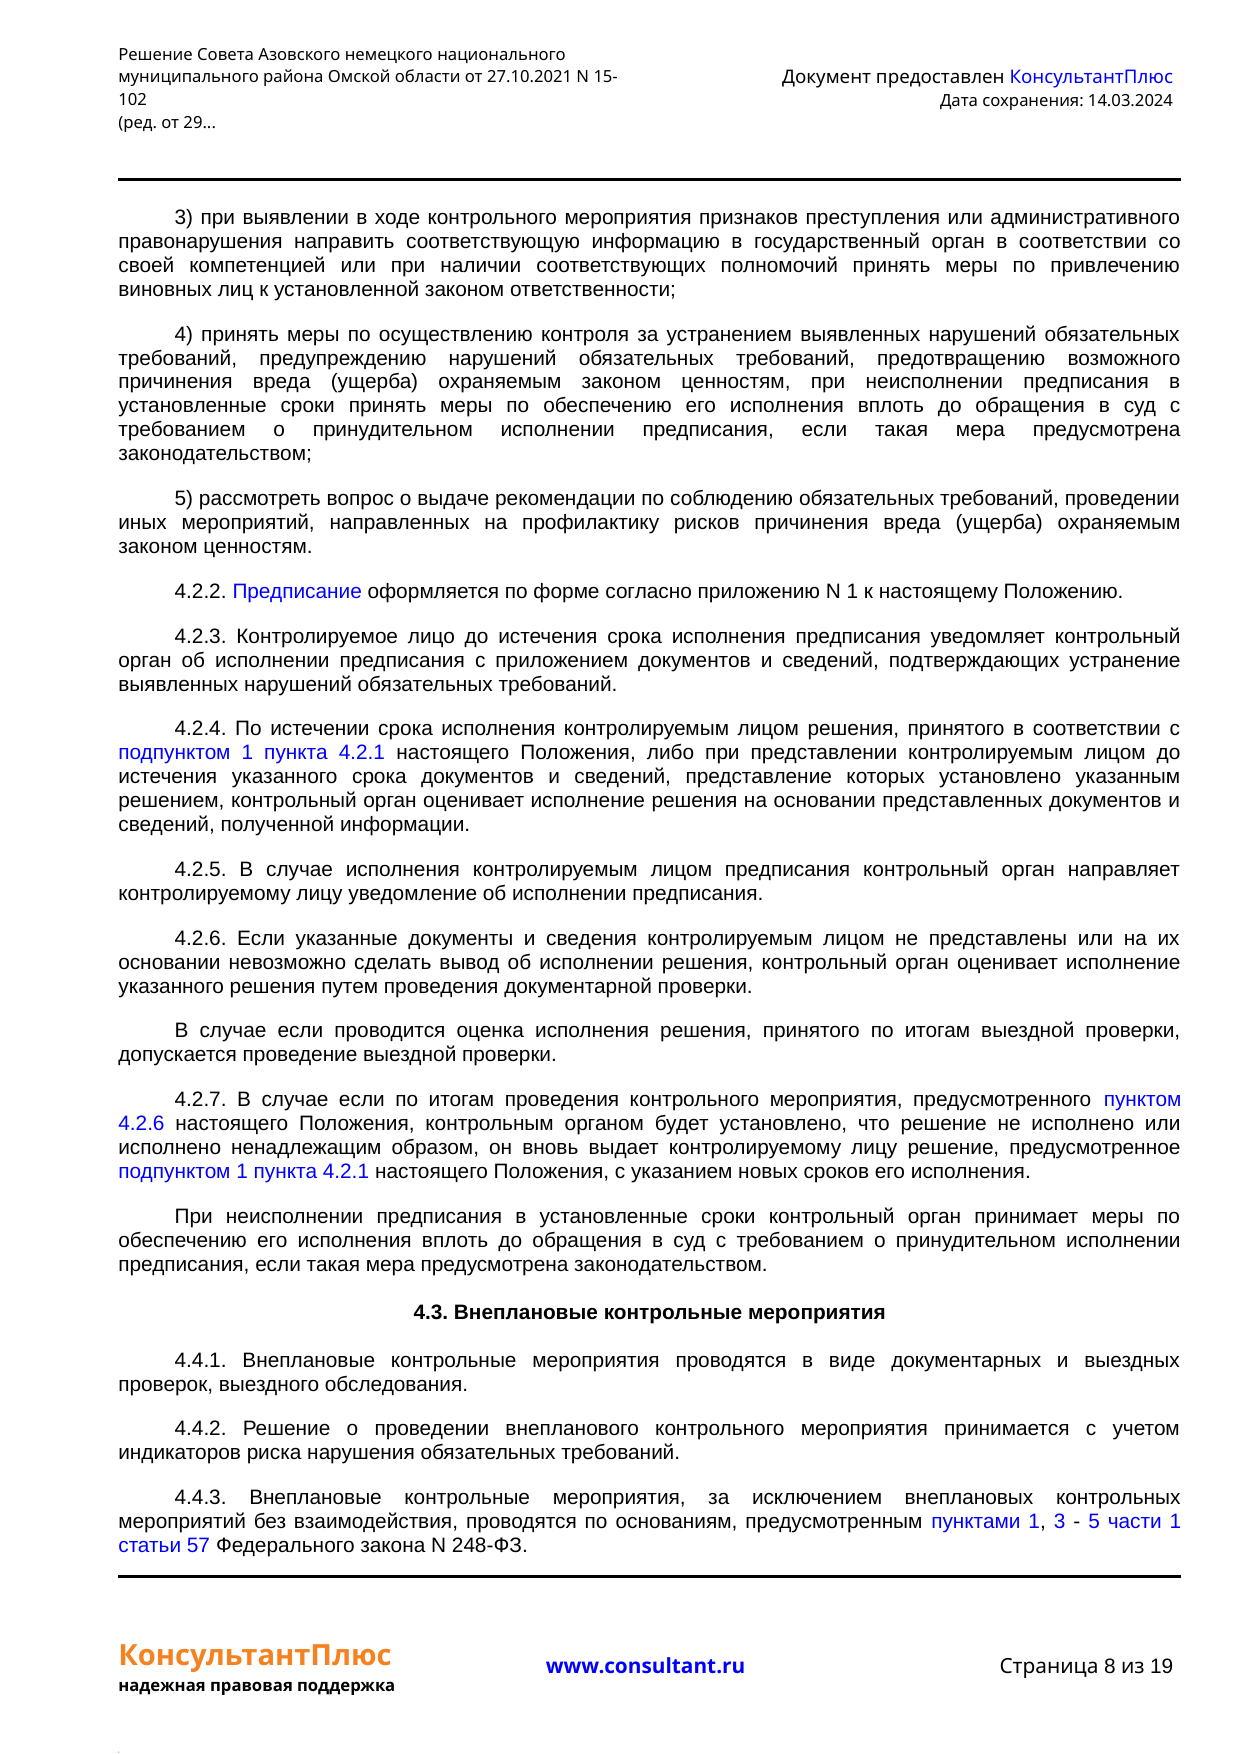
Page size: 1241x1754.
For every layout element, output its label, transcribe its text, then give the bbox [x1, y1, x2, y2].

text 5) рассмотреть вопрос о выдаче рекомендации по соблюдению обязательных требований, проведении иных мероприятий, направленных на профилактику рисков причинения вреда (ущерба) охраняемым законом ценностям. [118, 486, 1181, 558]
text 4.2.2. Предписание оформляется по форме согласно приложению N 1 к настоящему Положению. [118, 579, 1181, 603]
text 4.2.6. Если указанные документы и сведения контролируемым лицом не представлены или на их основании невозможно сделать вывод об исполнении решения, контрольный орган оценивает исполнение указанного решения путем проведения документарной проверки. [118, 926, 1181, 997]
text 4.2.7. В случае если по итогам проведения контрольного мероприятия, предусмотренного пунктом 4.2.6 настоящего Положения, контрольным органом будет установлено, что решение не исполнено или исполнено ненадлежащим образом, он вновь выдает контролируемому лицу решение, предусмотренное подпунктом 1 пункта 4.2.1 настоящего Положения, с указанием новых сроков его исполнения. [118, 1087, 1181, 1183]
text 4.4.2. Решение о проведении внепланового контрольного мероприятия принимается с учетом индикаторов риска нарушения обязательных требований. [118, 1416, 1181, 1464]
text 4.4.3. Внеплановые контрольные мероприятия, за исключением внеплановых контрольных мероприятий без взаимодействия, проводятся по основаниям, предусмотренным пунктами 1, 3 - 5 части 1 статьи 57 Федерального закона N 248-ФЗ. [118, 1485, 1181, 1557]
text 4.2.5. В случае исполнения контролируемым лицом предписания контрольный орган направляет контролируемому лицу уведомление об исполнении предписания. [118, 857, 1181, 905]
text 3) при выявлении в ходе контрольного мероприятия признаков преступления или административного правонарушения направить соответствующую информацию в государственный орган в соответствии со своей компетенцией или при наличии соответствующих полномочий принять меры по привлечению виновных лиц к установленной законом ответственности; [118, 205, 1181, 301]
text 4) принять меры по осуществлению контроля за устранением выявленных нарушений обязательных требований, предупреждению нарушений обязательных требований, предотвращению возможного причинения вреда (ущерба) охраняемым законом ценностям, при неисполнении предписания в установленные сроки принять меры по обеспечению его исполнения вплоть до обращения в суд с требованием о принудительном исполнении предписания, если такая мера предусмотрена законодательством; [118, 321, 1181, 465]
text При неисполнении предписания в установленные сроки контрольный орган принимает меры по обеспечению его исполнения вплоть до обращения в суд с требованием о принудительном исполнении предписания, если такая мера предусмотрена законодательством. [118, 1204, 1181, 1276]
text 4.4.1. Внеплановые контрольные мероприятия проводятся в виде документарных и выездных проверок, выездного обследования. [118, 1347, 1181, 1395]
text 4.2.4. По истечении срока исполнения контролируемым лицом решения, принятого в соответствии с подпунктом 1 пункта 4.2.1 настоящего Положения, либо при представлении контролируемым лицом до истечения указанного срока документов и сведений, представление которых установлено указанным решением, контрольный орган оценивает исполнение решения на основании представленных документов и сведений, полученной информации. [118, 716, 1181, 836]
text В случае если проводится оценка исполнения решения, принятого по итогам выездной проверки, допускается проведение выездной проверки. [118, 1018, 1181, 1066]
text 4.2.3. Контролируемое лицо до истечения срока исполнения предписания уведомляет контрольный орган об исполнении предписания с приложением документов и сведений, подтверждающих устранение выявленных нарушений обязательных требований. [118, 623, 1181, 695]
title 4.3. Внеплановые контрольные мероприятия [118, 1299, 1181, 1323]
